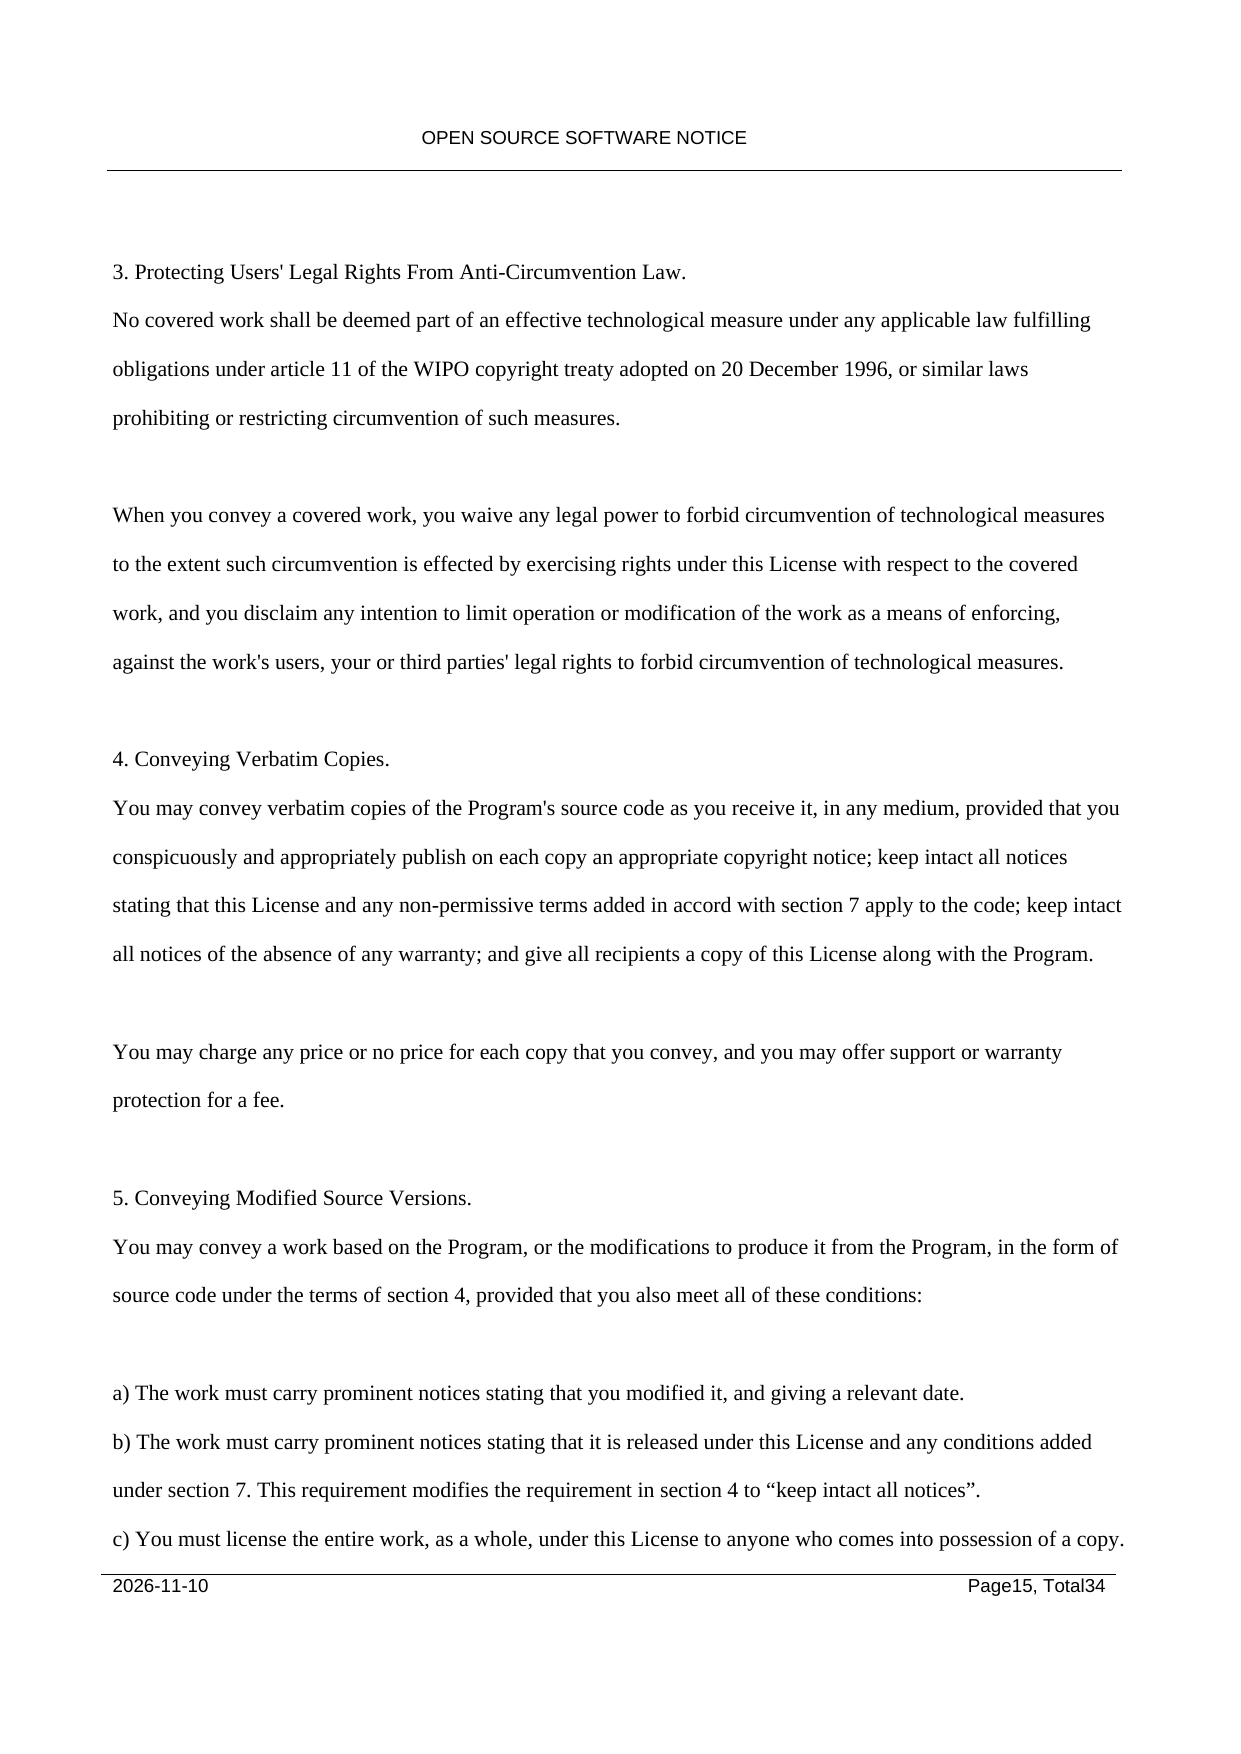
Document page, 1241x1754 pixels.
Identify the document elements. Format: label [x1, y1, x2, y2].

text [112, 206, 1128, 1555]
